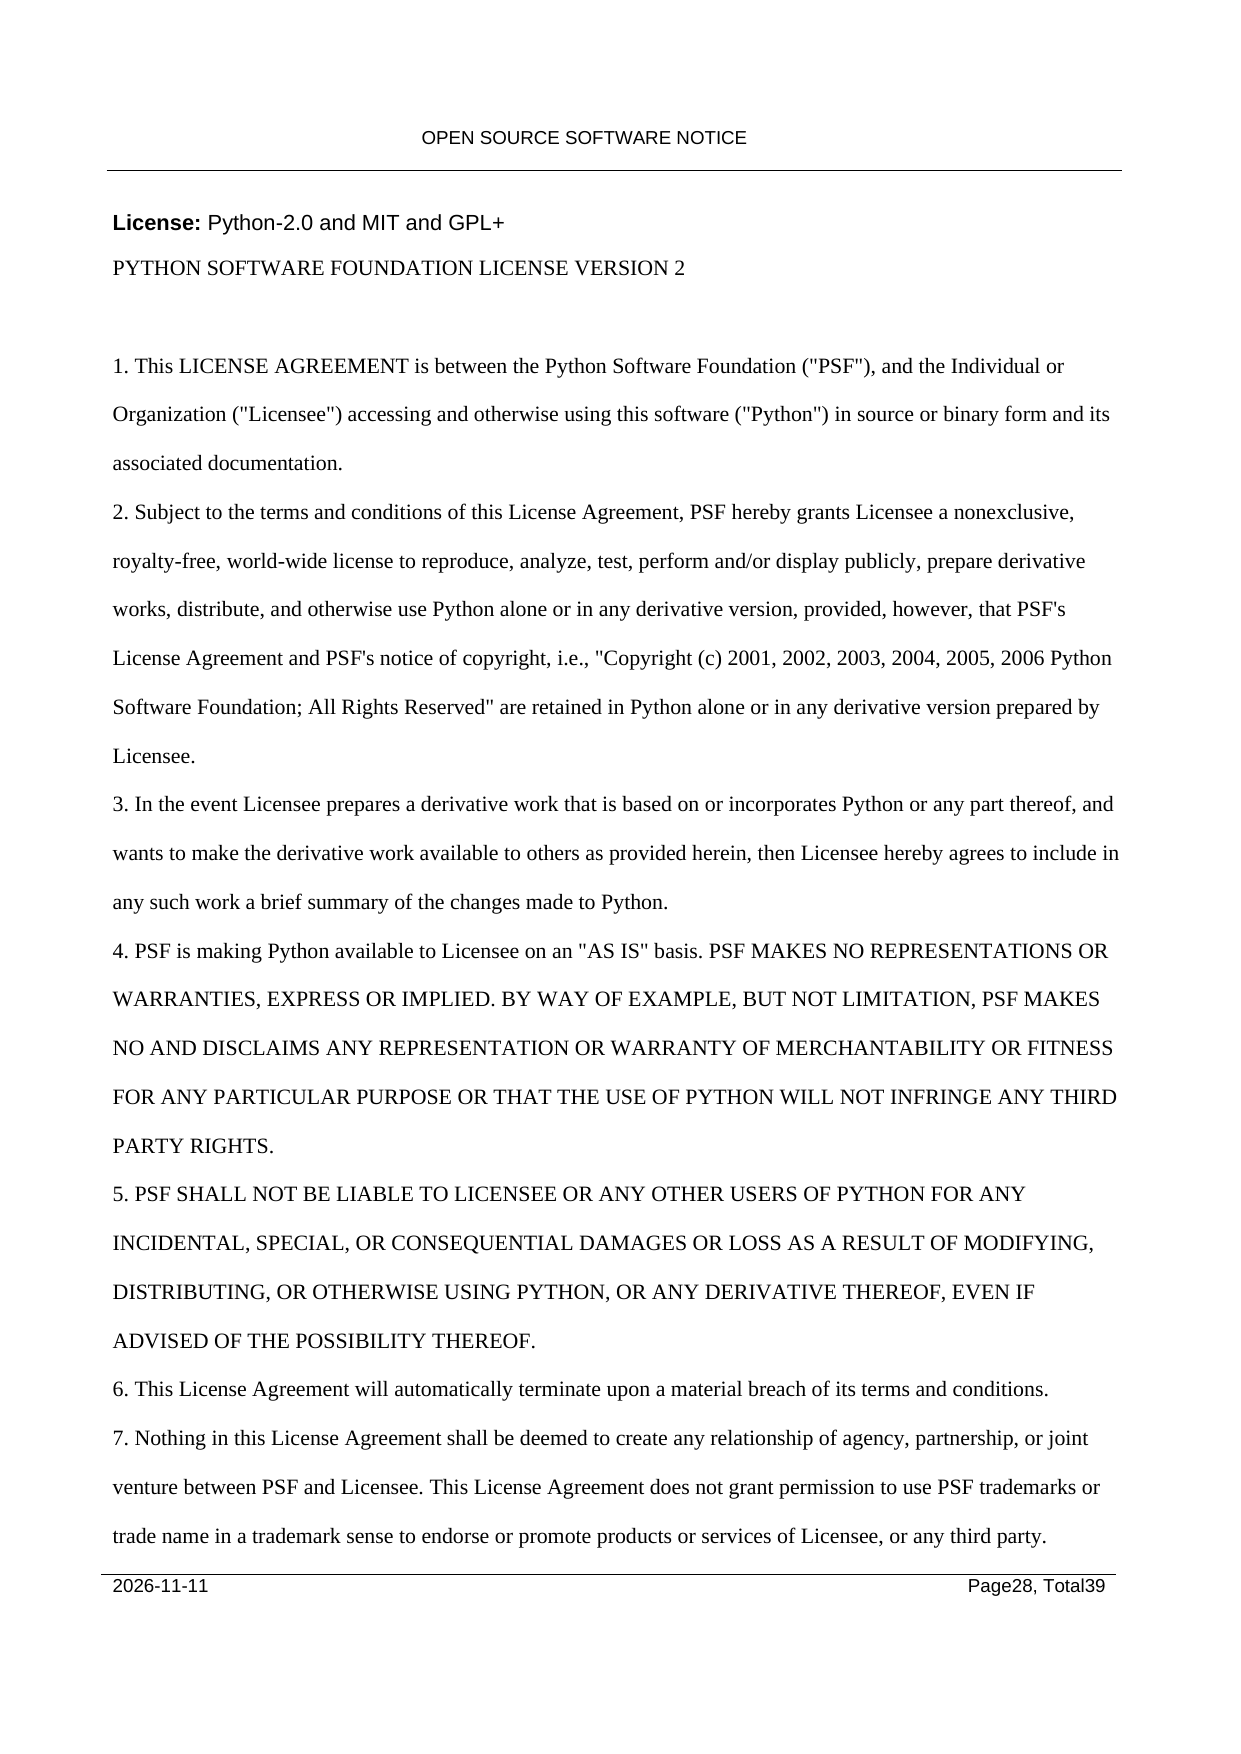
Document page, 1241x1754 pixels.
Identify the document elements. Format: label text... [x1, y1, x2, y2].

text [112, 251, 1128, 1551]
text License: Python-2.0 and MIT and GPL+ [112, 206, 1128, 239]
